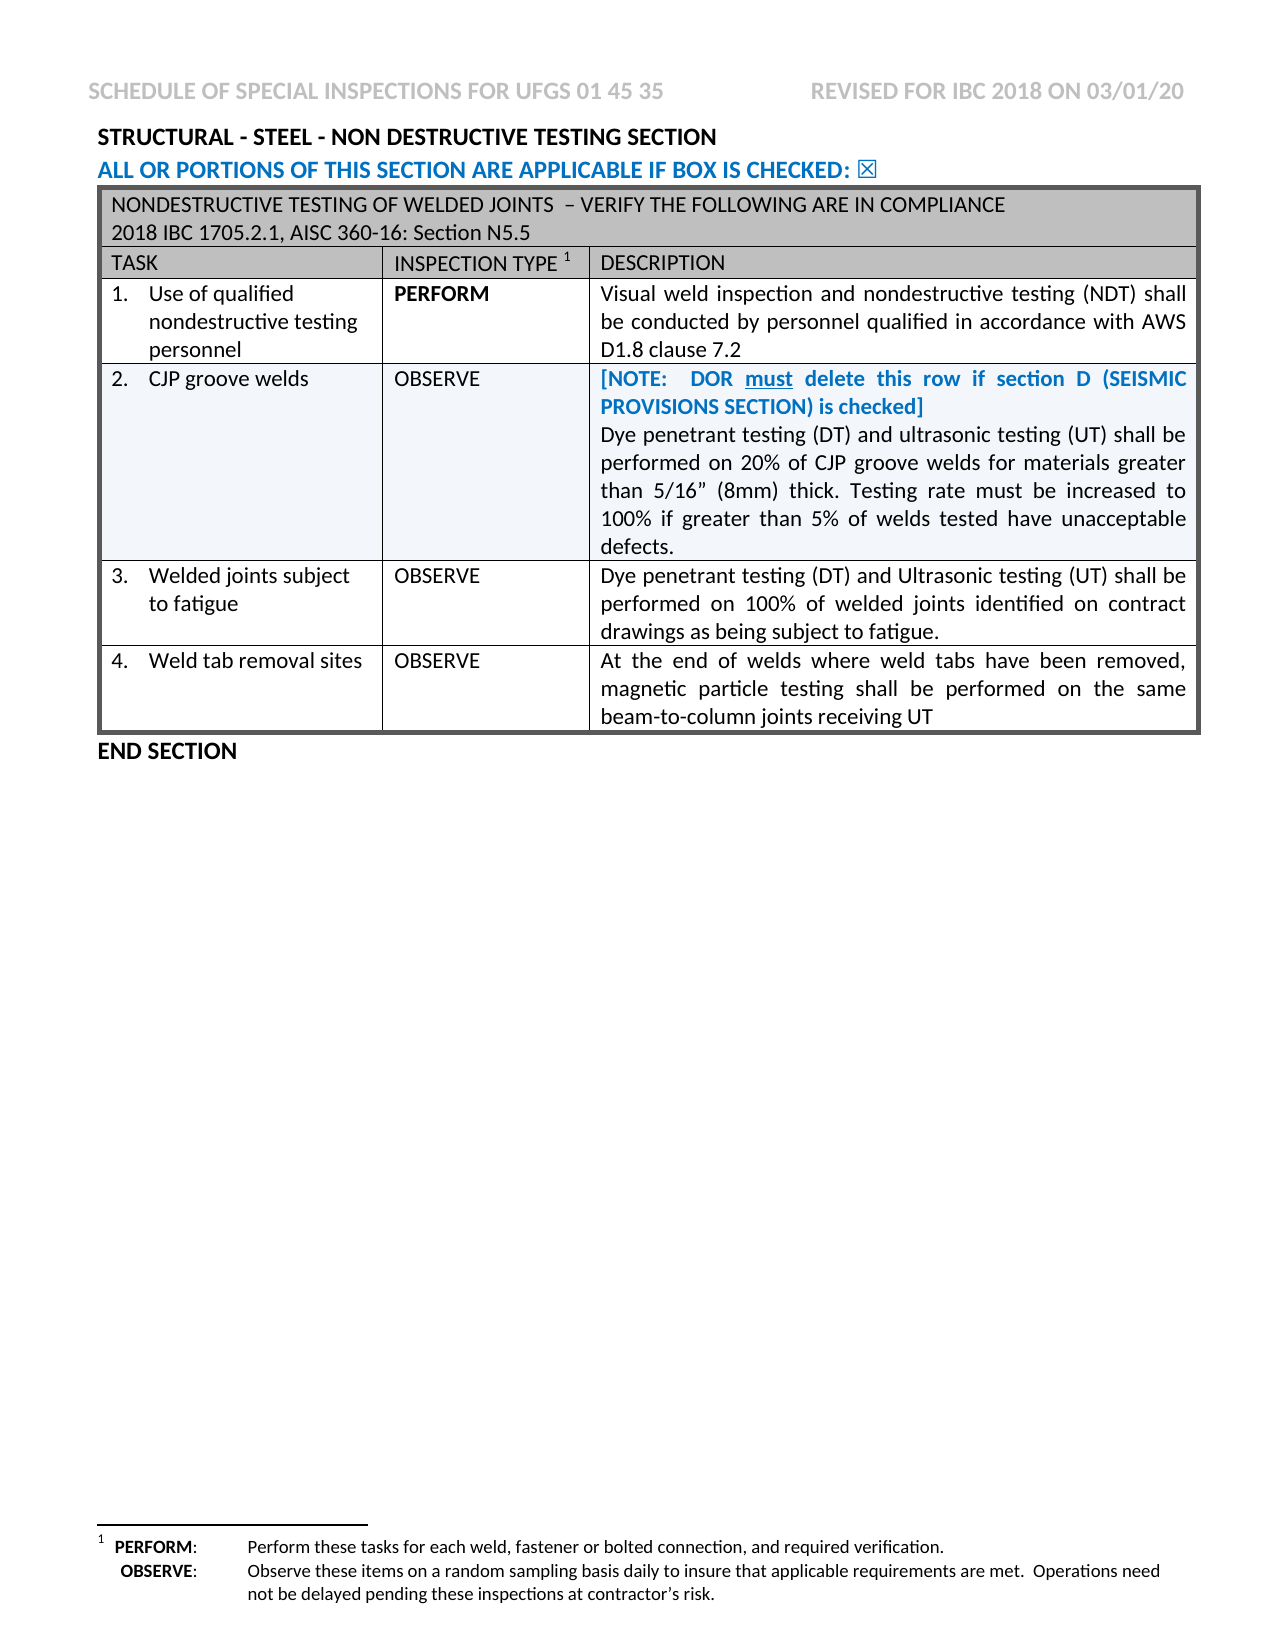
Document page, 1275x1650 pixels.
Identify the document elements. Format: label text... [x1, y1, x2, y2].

table_cell At the end of welds where weld tabs have been removed, magnetic particle testing shall be performed on the same beam-to-column joints receiving UT [590, 646, 1196, 730]
table_cell Weld tab removal sites [102, 646, 382, 730]
table_cell OBSERVE [383, 561, 589, 645]
table_cell DESCRIPTION [590, 247, 1196, 278]
table_cell Visual weld inspection and nondestructive testing (NDT) shall be conducted by personnel qualified in accordance with AWS D1.8 clause 7.2 [590, 279, 1196, 363]
table_cell CJP groove welds [102, 364, 382, 560]
table_cell Welded joints subject to fatigue [102, 561, 382, 645]
table_cell TASK [102, 247, 382, 278]
table_cell PERFORM [383, 279, 589, 363]
table_cell Use of qualified nondestructive testing personnel [102, 279, 382, 363]
text END SECTION [97, 735, 1177, 765]
table_cell OBSERVE [383, 646, 589, 730]
table_cell [NOTE: DOR must delete this row if section D (SEISMIC PROVISIONS SECTION) is checked] Dye penetrant testing (DT) and ultrasonic testing (UT) shall be performed on 20% of CJP groove welds for materials greater than 5/16” (8mm) thick. Testing rate must be increased to 100% if greater than 5% of welds tested have unacceptable defects. [590, 364, 1196, 560]
text ALL OR PORTIONS OF THIS SECTION ARE APPLICABLE IF BOX IS CHECKED: [97, 151, 1194, 185]
table_cell Dye penetrant testing (DT) and Ultrasonic testing (UT) shall be performed on 100% of welded joints identified on contract drawings as being subject to fatigue. [590, 561, 1196, 645]
table_header NONDESTRUCTIVE TESTING OF WELDED JOINTS – VERIFY THE FOLLOWING ARE IN COMPLIANCE 2018 IBC 1705.2.1, AISC 360-16: Section N5.5 [102, 190, 1196, 246]
table_cell OBSERVE [383, 364, 589, 560]
table_cell INSPECTION TYPE [383, 247, 589, 278]
text STRUCTURAL - STEEL - NON DESTRUCTIVE TESTING SECTION [97, 121, 1194, 151]
